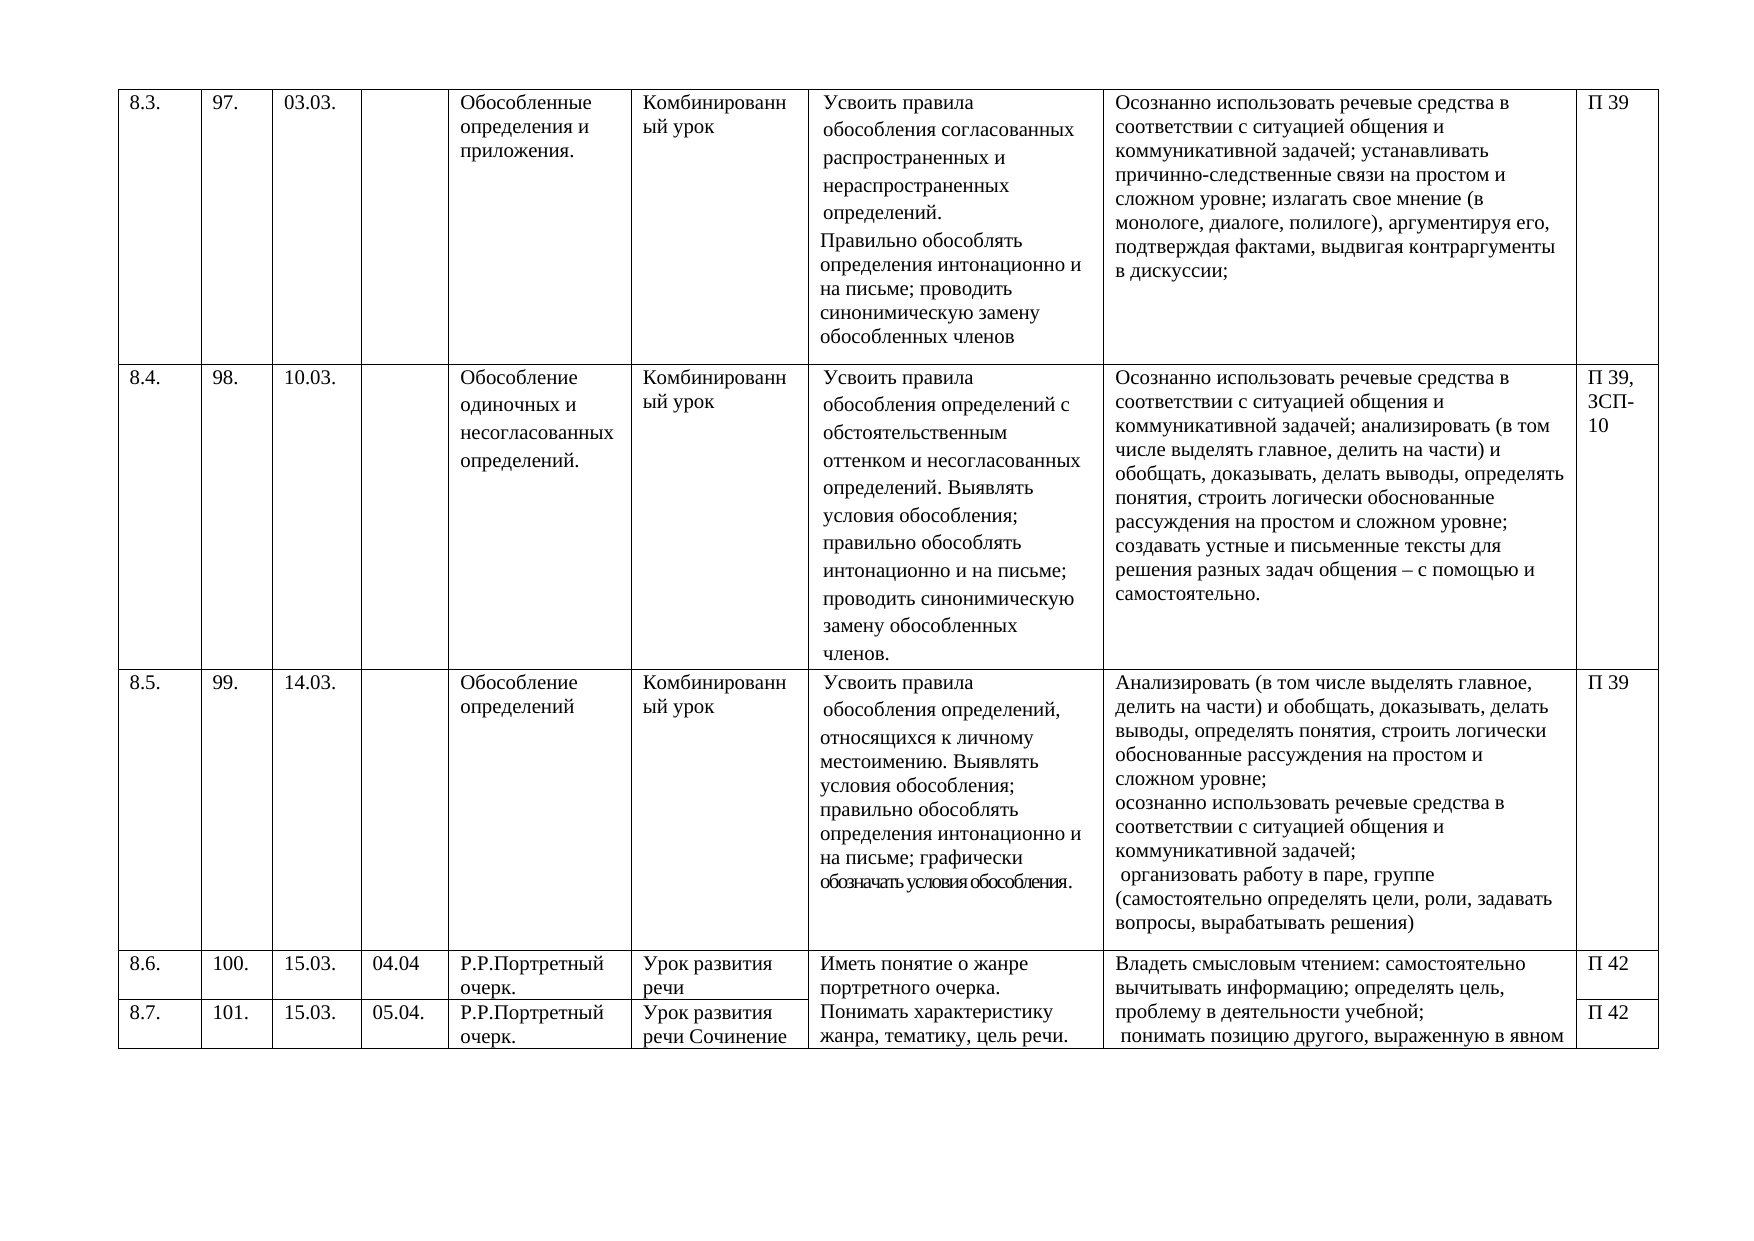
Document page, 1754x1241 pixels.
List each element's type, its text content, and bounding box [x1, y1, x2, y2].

table_cell Урок развития речи [632, 951, 808, 999]
table_cell 99. [202, 670, 272, 950]
table_cell 14.03. [273, 670, 361, 950]
table_cell 8.5. [119, 670, 201, 950]
table_cell Владеть смысловым чтением: самостоятельно вычитывать информацию; определять цель, проблему в деятельности учебной; понимать позицию другого, выраженную в явном и неявном виде (в том числе вести диалог с автором текста); создавать письменные тексты для решения разных задач общения осознанно использовать речевые средства в соответствии с ситуацией общения и коммуникативной задачей; осознавать целостность мира и многообразия взглядов на него, вырабатывать свои мировоззренческие позиции. [1104, 951, 1576, 1048]
table_cell Осознанно использовать речевые средства в соответствии с ситуацией общения и коммуникативной задачей; анализировать (в том числе выделять главное, делить на части) и обобщать, доказывать, делать выводы, определять понятия, строить логически обоснованные рассуждения на простом и сложном уровне; создавать устные и письменные тексты для решения разных задач общения – с помощью и самостоятельно. [1104, 365, 1576, 669]
table_cell 101. [202, 1000, 272, 1048]
table_cell [362, 670, 448, 950]
table_cell Усвоить правила обособления согласованных распространенных и нераспространенных определений. Правильно обособлять определения интонационно и на письме; проводить синонимическую замену обособленных членов [809, 90, 1103, 364]
table_cell П 39 [1577, 670, 1658, 950]
table_cell П 39, ЗСП-10 [1577, 365, 1658, 669]
table_cell Р.Р.Портретный очерк. [449, 951, 631, 999]
table_cell Усвоить правила обособления определений, относящихся к личному местоимению. Выявлять условия обособления; правильно обособлять определения интонационно и на письме; графически обозначать условия обособления. [809, 670, 1103, 950]
table_cell Обособление определений [449, 670, 631, 950]
table_cell Обособление одиночных и несогласованных определений. [449, 365, 631, 669]
table_cell 98. [202, 365, 272, 669]
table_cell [632, 1000, 808, 1048]
table_cell 97. [202, 90, 272, 364]
table_cell П 42 [1577, 1000, 1658, 1048]
table_cell 8.7. [119, 1000, 201, 1048]
table_cell Осознанно использовать речевые средства в соответствии с ситуацией общения и коммуникативной задачей; устанавливать причинно-следственные связи на простом и сложном уровне; излагать свое мнение (в монологе, диалоге, полилоге), аргументируя его, подтверждая фактами, выдвигая контраргументы в дискуссии; [1104, 90, 1576, 364]
table_cell [362, 365, 448, 669]
table_cell 05.04. [362, 1000, 448, 1048]
table_cell Комбинированный урок [632, 670, 808, 950]
table_cell 15.03. [273, 1000, 361, 1048]
table_cell 03.03. [273, 90, 361, 364]
table_cell 04.04 [362, 951, 448, 999]
table_cell 10.03. [273, 365, 361, 669]
table_cell 8.4. [119, 365, 201, 669]
table_cell Комбинированный урок [632, 90, 808, 364]
table_cell 8.6. [119, 951, 201, 999]
table_cell Обособленные определения и приложения. [449, 90, 631, 364]
table_cell 100. [202, 951, 272, 999]
table_cell 8.3. [119, 90, 201, 364]
table_cell П 39 [1577, 90, 1658, 364]
table_cell П 42 [1577, 951, 1658, 999]
table_cell Комбинированный урок [632, 365, 808, 669]
table_cell 15.03. [273, 951, 361, 999]
table_cell Анализировать (в том числе выделять главное, делить на части) и обобщать, доказывать, делать выводы, определять понятия, строить логически обоснованные рассуждения на простом и сложном уровне; осознанно использовать речевые средства в соответствии с ситуацией общения и коммуникативной задачей; организовать работу в паре, группе (самостоятельно определять цели, роли, задавать вопросы, вырабатывать решения) [1104, 670, 1576, 950]
table_cell [362, 90, 448, 364]
table_cell Усвоить правила обособления определений с обстоятельственным оттенком и несогласованных определений. Выявлять условия обособления; правильно обособлять интонационно и на письме; проводить синонимическую замену обособленных членов. [809, 365, 1103, 669]
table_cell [449, 1000, 631, 1048]
table_cell Иметь понятие о жанре портретного очерка. Понимать характеристику жанра, тематику, цель речи. Отличать портретный очерк от других жанров публицистики. Создавать свой текст как ответ на задание к тексту – портретному очерку. [809, 951, 1103, 1048]
